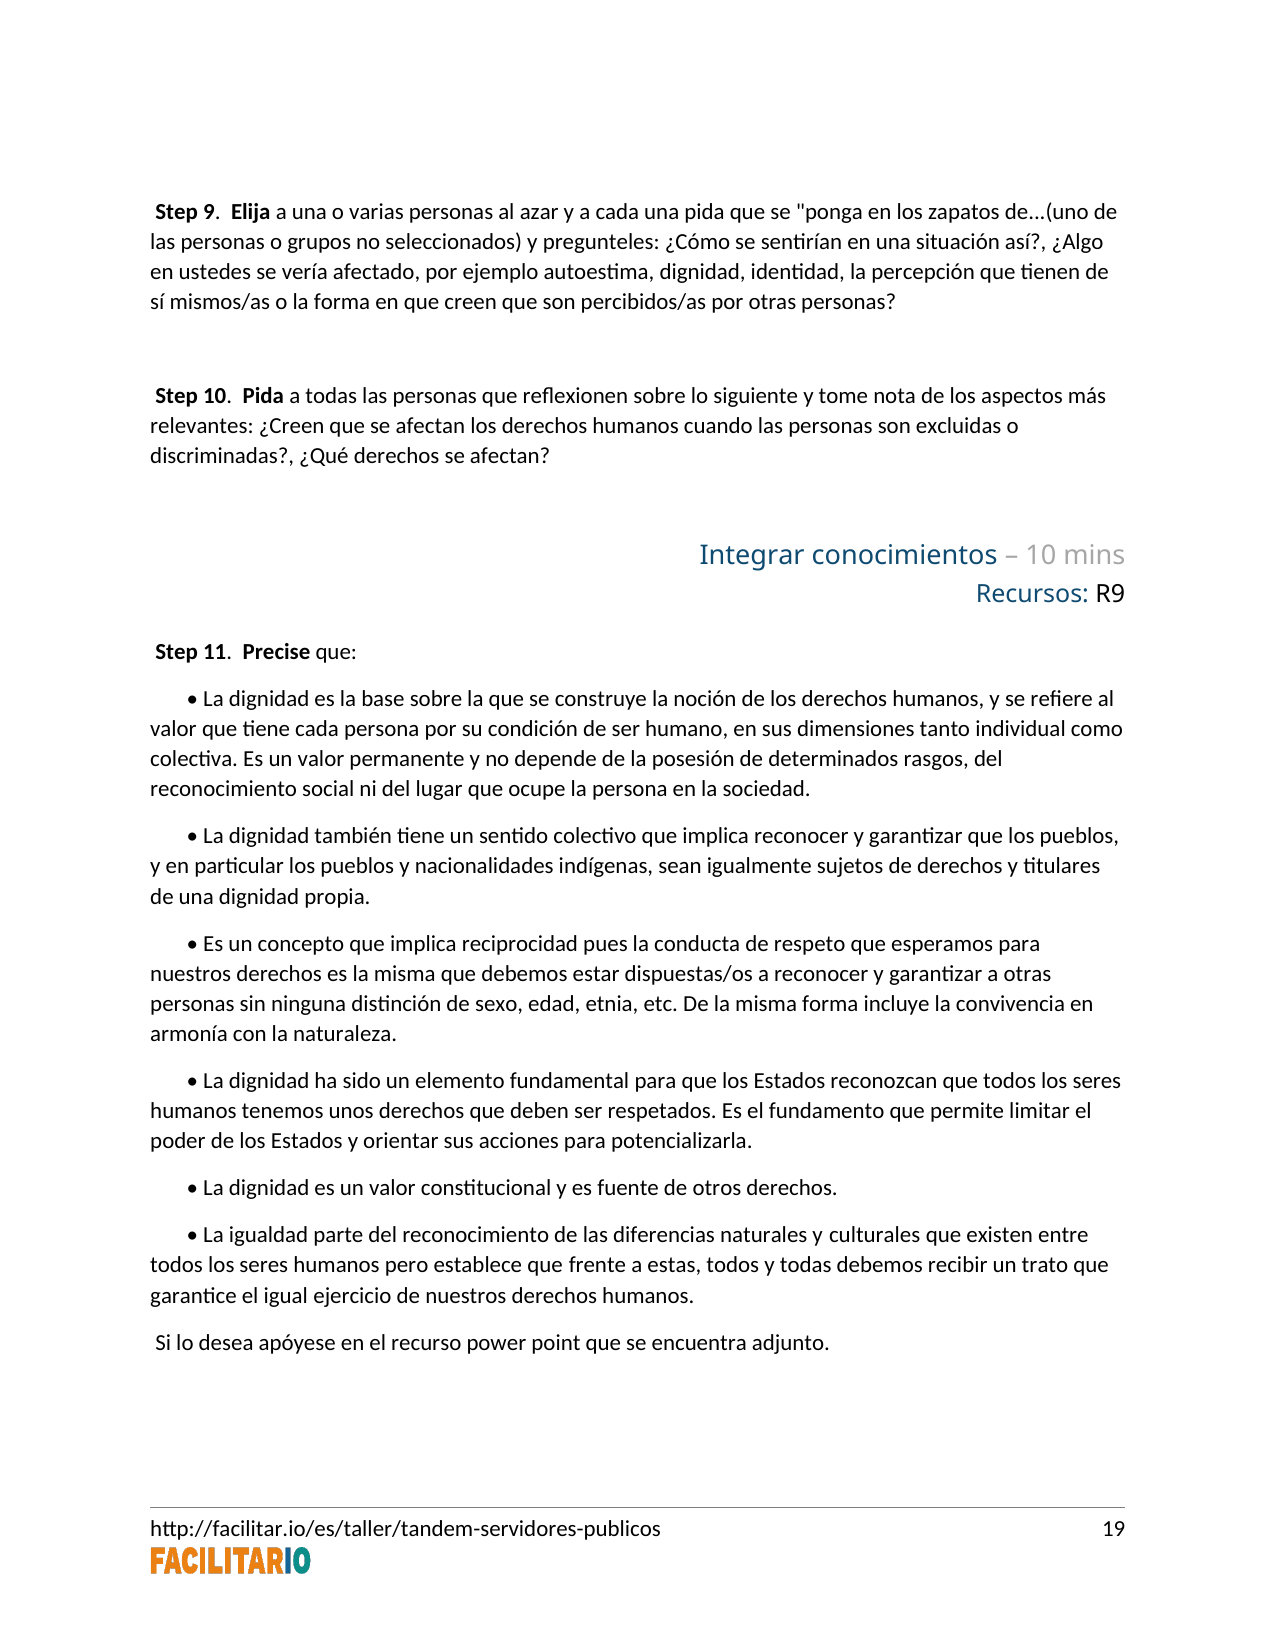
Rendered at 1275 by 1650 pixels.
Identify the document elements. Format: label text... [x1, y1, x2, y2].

text • La dignidad también tiene un sentido colectivo que implica reconocer y garantizar que los pueblos, y en particular los pueblos y nacionalidades indígenas, sean igualmente sujetos de derechos y titulares de una dignidad propia. [150, 821, 1125, 910]
text Step 11. Precise que: [150, 637, 1125, 665]
text Recursos: R9 [150, 575, 1125, 609]
text • La dignidad es un valor constitucional y es fuente de otros derechos. [150, 1173, 1125, 1201]
picture [145, 1544, 315, 1576]
text Step 10. Pida a todas las personas que reflexionen sobre lo siguiente y tome nota de los aspectos más relevantes: ¿Creen que se afectan los derechos humanos cuando las personas son excluidas o discriminadas?, ¿Qué derechos se afectan? [150, 381, 1125, 470]
text • La dignidad ha sido un elemento fundamental para que los Estados reconozcan que todos los seres humanos tenemos unos derechos que deben ser respetados. Es el fundamento que permite limitar el poder de los Estados y orientar sus acciones para potencializarla. [150, 1066, 1125, 1154]
subtitle Integrar conocimientos – 10 mins [150, 535, 1125, 572]
text Si lo desea apóyese en el recurso power point que se encuentra adjunto. [150, 1328, 1125, 1356]
text • La igualdad parte del reconocimiento de las diferencias naturales y culturales que existen entre todos los seres humanos pero establece que frente a estas, todos y todas debemos recibir un trato que garantice el igual ejercicio de nuestros derechos humanos. [150, 1220, 1125, 1309]
text Step 9. Elija a una o varias personas al azar y a cada una pida que se "ponga en los zapatos de...(uno de las personas o grupos no seleccionados) y pregunteles: ¿Cómo se sentirían en una situación así?, ¿Algo en ustedes se vería afectado, por ejemplo autoestima, dignidad, identidad, la percepción que tienen de sí mismos/as o la forma en que creen que son percibidos/as por otras personas? [150, 197, 1125, 316]
text • La dignidad es la base sobre la que se construye la noción de los derechos humanos, y se refiere al valor que tiene cada persona por su condición de ser humano, en sus dimensiones tanto individual como colectiva. Es un valor permanente y no depende de la posesión de determinados rasgos, del reconocimiento social ni del lugar que ocupe la persona en la sociedad. [150, 684, 1125, 802]
text • Es un concepto que implica reciprocidad pues la conducta de respeto que esperamos para nuestros derechos es la misma que debemos estar dispuestas/os a reconocer y garantizar a otras personas sin ninguna distinción de sexo, edad, etnia, etc. De la misma forma incluye la convivencia en armonía con la naturaleza. [150, 929, 1125, 1047]
